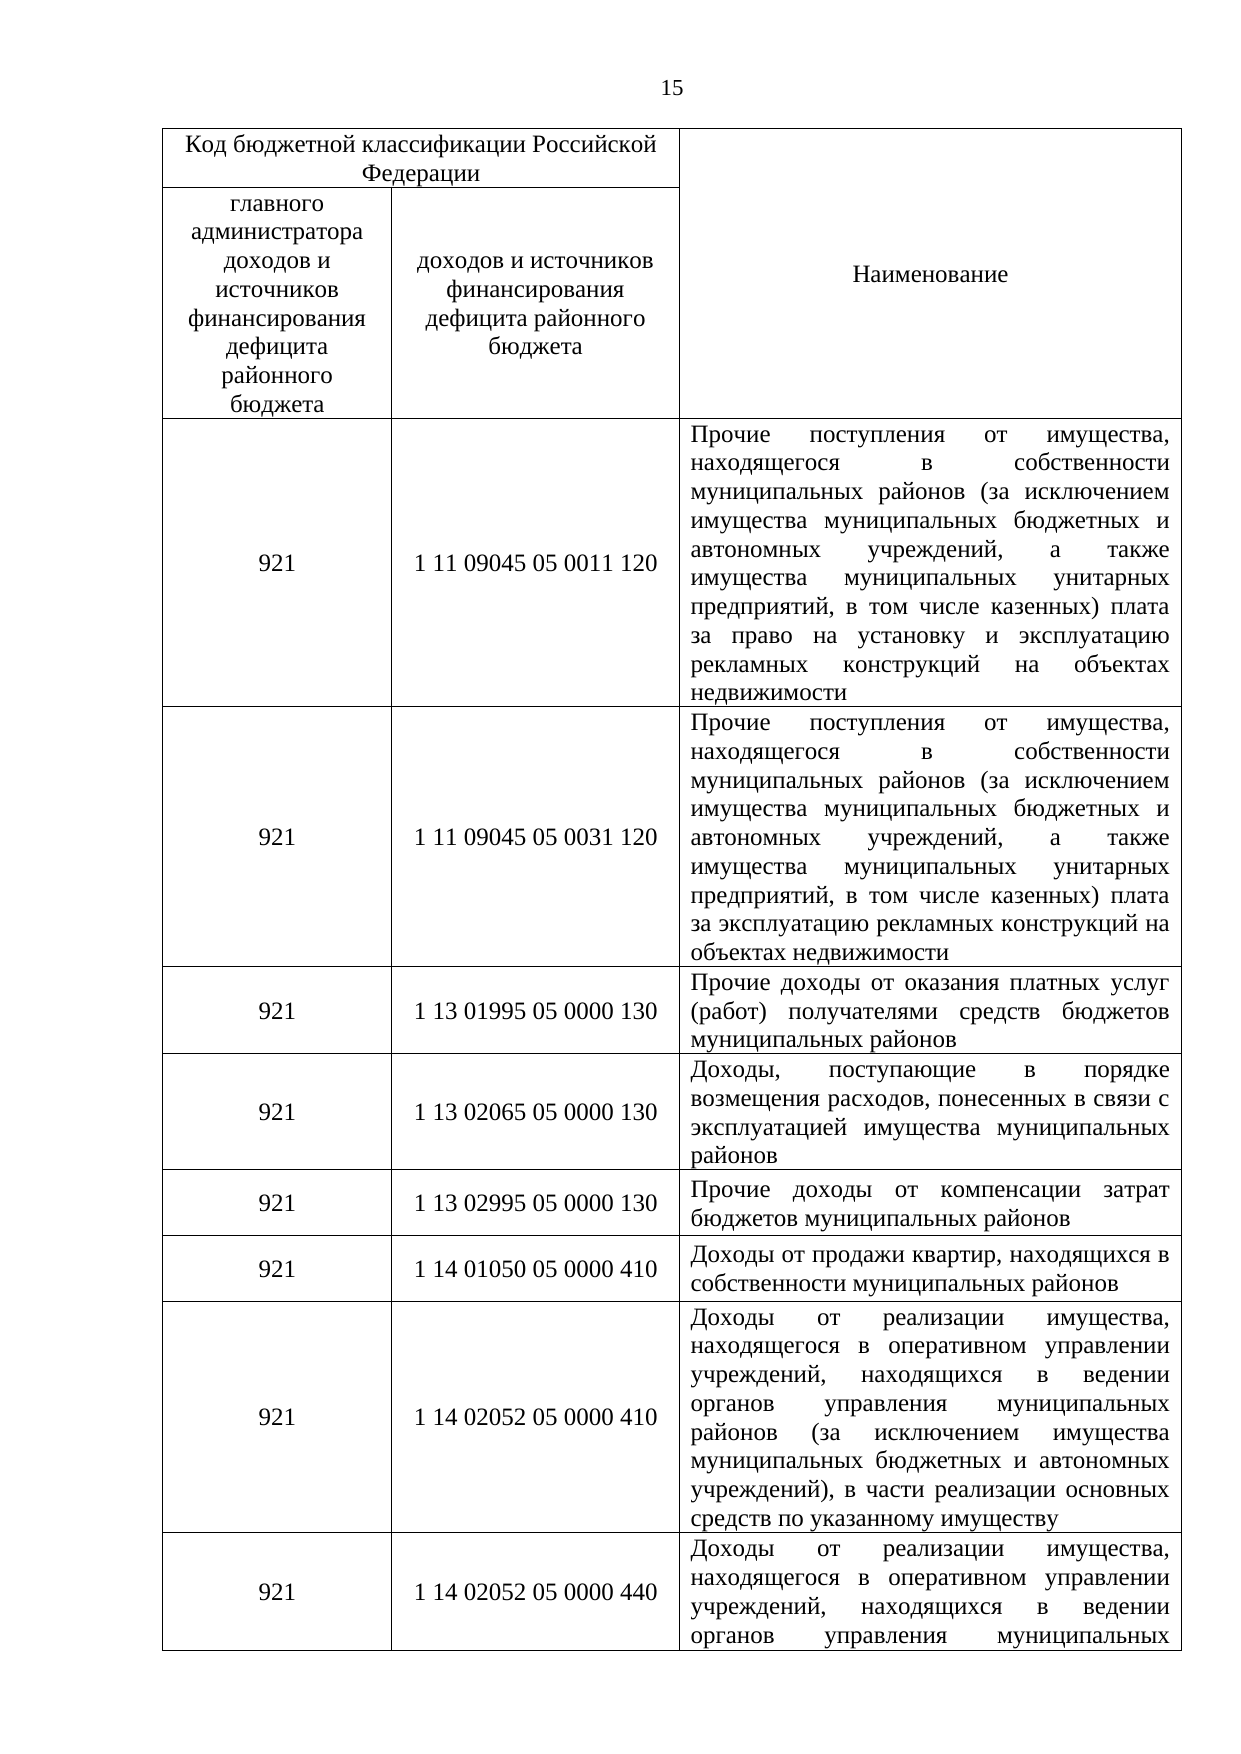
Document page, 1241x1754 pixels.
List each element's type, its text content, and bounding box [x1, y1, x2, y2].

table_cell 921 [163, 1054, 391, 1169]
table_cell Прочие поступления от имущества, находящегося в собственности муниципальных районов (за исключением имущества муниципальных бюджетных и автономных учреждений, а также имущества муниципальных унитарных предприятий, в том числе казенных) плата за эксплуатацию рекламных конструкций на объектах недвижимости [680, 707, 1181, 966]
table_cell Доходы от продажи квартир, находящихся в собственности муниципальных районов [680, 1236, 1181, 1301]
table_cell главного администратора доходов и источников финансирования дефицита районного бюджета [163, 188, 391, 418]
table_cell 1 13 02995 05 0000 130 [392, 1170, 679, 1235]
table_cell 1 11 09045 05 0031 120 [392, 707, 679, 966]
table_header Код бюджетной классификации Российской Федерации [163, 129, 679, 187]
table_header Наименование [680, 129, 1181, 418]
table_cell 1 11 09045 05 0011 120 [392, 419, 679, 706]
table_cell 921 [163, 707, 391, 966]
table_cell Доходы, поступающие в порядке возмещения расходов, понесенных в связи с эксплуатацией имущества муниципальных районов [680, 1054, 1181, 1169]
table_cell 921 [163, 1236, 391, 1301]
table_cell Прочие доходы от компенсации затрат бюджетов муниципальных районов [680, 1170, 1181, 1235]
table_cell Прочие поступления от имущества, находящегося в собственности муниципальных районов (за исключением имущества муниципальных бюджетных и автономных учреждений, а также имущества муниципальных унитарных предприятий, в том числе казенных) плата за право на установку и эксплуатацию рекламных конструкций на объектах недвижимости [680, 419, 1181, 706]
table_cell 921 [163, 419, 391, 706]
table_cell 1 14 01050 05 0000 410 [392, 1236, 679, 1301]
table_cell 921 [163, 1533, 391, 1649]
table_cell Прочие доходы от оказания платных услуг (работ) получателями средств бюджетов муниципальных районов [680, 967, 1181, 1053]
table_cell 921 [163, 1170, 391, 1235]
table_cell Доходы от реализации имущества, находящегося в оперативном управлении учреждений, находящихся в ведении органов управления муниципальных районов (за исключением имущества муниципальных бюджетных и автономных учреждений), в части реализации основных средств по указанному имуществу [680, 1302, 1181, 1532]
table_cell доходов и источников финансирования дефицита районного бюджета [392, 188, 679, 418]
table_cell 921 [163, 967, 391, 1053]
table_cell 921 [163, 1302, 391, 1532]
table_cell 1 13 01995 05 0000 130 [392, 967, 679, 1053]
table_cell 1 14 02052 05 0000 440 [392, 1533, 679, 1649]
table_cell 1 14 02052 05 0000 410 [392, 1302, 679, 1532]
table_cell 1 13 02065 05 0000 130 [392, 1054, 679, 1169]
